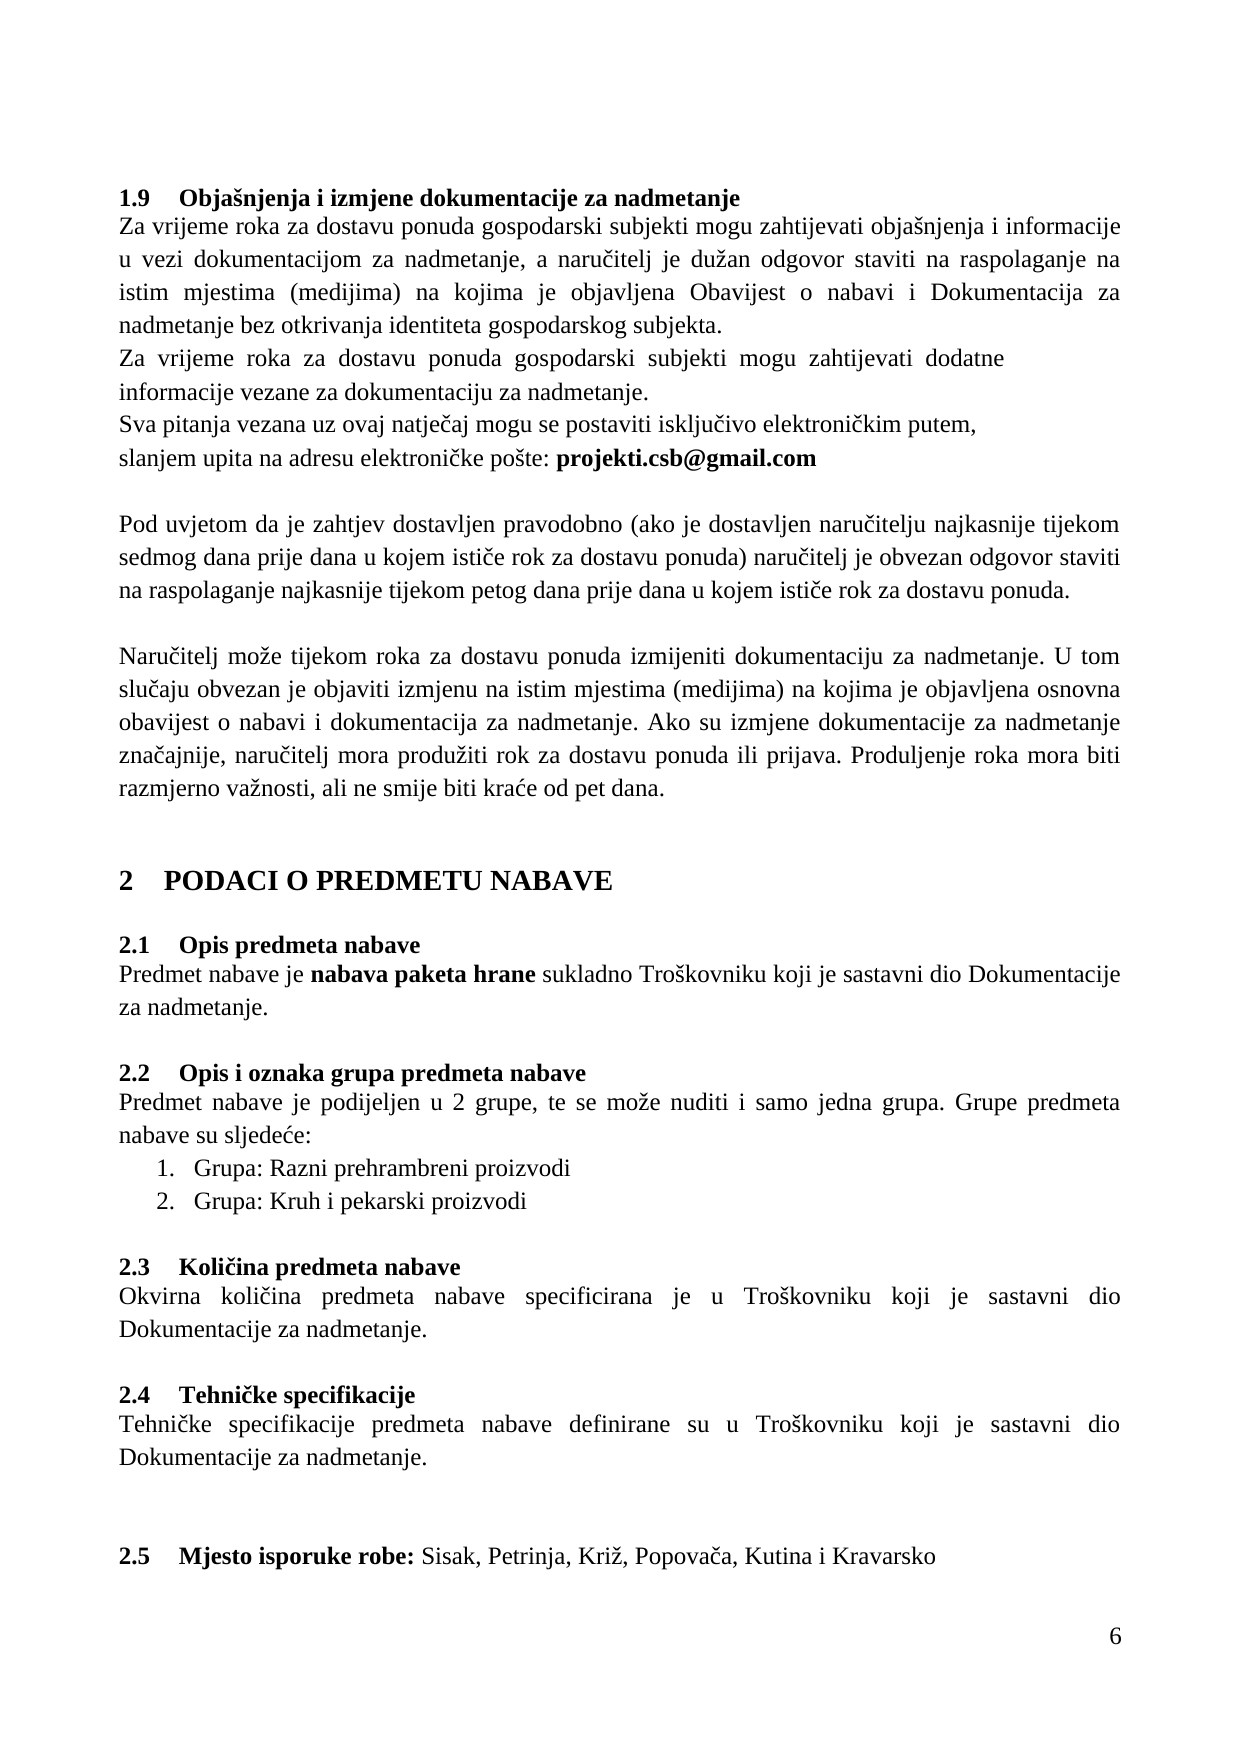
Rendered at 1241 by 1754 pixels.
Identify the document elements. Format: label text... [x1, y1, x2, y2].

list Grupa: Kruh i pekarski proizvodi [156, 1186, 1121, 1215]
text Okvirna količina predmeta nabave specificirana je u Troškovniku koji je sastavni dio Dokumentacije za nadmetanje. [119, 1281, 1121, 1343]
subtitle Opis predmeta nabave [119, 930, 1121, 959]
text slanjem upita na adresu elektroničke pošte: projekti.csb@gmail.com [119, 443, 1121, 471]
subtitle Opis i oznaka grupa predmeta nabave [119, 1058, 1121, 1087]
text Sva pitanja vezana uz ovaj natječaj mogu se postaviti isključivo elektroničkim putem, [119, 409, 1121, 438]
text Predmet nabave je podijeljen u 2 grupe, te se može nuditi i samo jedna grupa. Grupe predmeta nabave su sljedeće: [119, 1087, 1121, 1149]
text informacije vezane za dokumentaciju za nadmetanje. [119, 377, 1121, 405]
text Predmet nabave je nabava paketa hrane sukladno Troškovniku koji je sastavni dio Dokumentacije za nadmetanje. [119, 959, 1121, 1021]
text Naručitelj može tijekom roka za dostavu ponuda izmijeniti dokumentaciju za nadmetanje. U tom slučaju obvezan je objaviti izmjenu na istim mjestima (medijima) na kojima je objavljena osnovna obavijest o nabavi i dokumentacija za nadmetanje. Ako su izmjene dokumentacije za nadmetanje značajnije, naručitelj mora produžiti rok za dostavu ponuda ili prijava. Produljenje roka mora biti razmjerno važnosti, ali ne smije biti kraće od pet dana. [119, 641, 1121, 802]
text Za vrijeme roka za dostavu ponuda gospodarski subjekti mogu zahtijevati objašnjenja i informacije u vezi dokumentacijom za nadmetanje, a naručitelj je dužan odgovor staviti na raspolaganje na istim mjestima (medijima) na kojima je objavljena Obavijest o nabavi i Dokumentacija za nadmetanje bez otkrivanja identiteta gospodarskog subjekta. [119, 211, 1121, 339]
text Tehničke specifikacije predmeta nabave definirane su u Troškovniku koji je sastavni dio Dokumentacije za nadmetanje. [119, 1409, 1121, 1470]
subtitle Mjesto isporuke robe: Sisak, Petrinja, Križ, Popovača, Kutina i Kravarsko [119, 1541, 1121, 1569]
subtitle Objašnjenja i izmjene dokumentacije za nadmetanje [119, 183, 1121, 211]
text Pod uvjetom da je zahtjev dostavljen pravodobno (ako je dostavljen naručitelju najkasnije tijekom sedmog dana prije dana u kojem ističe rok za dostavu ponuda) naručitelj je obvezan odgovor staviti na raspolaganje najkasnije tijekom petog dana prije dana u kojem ističe rok za dostavu ponuda. [119, 509, 1121, 603]
subtitle Tehničke specifikacije [119, 1380, 1121, 1409]
list Grupa: Razni prehrambreni proizvodi [156, 1153, 1121, 1182]
subtitle PODACI O PREDMETU NABAVE [119, 863, 1121, 930]
text Za vrijeme roka za dostavu ponuda gospodarski subjekti mogu zahtijevati dodatne [119, 343, 1121, 372]
subtitle Količina predmeta nabave [119, 1252, 1121, 1281]
